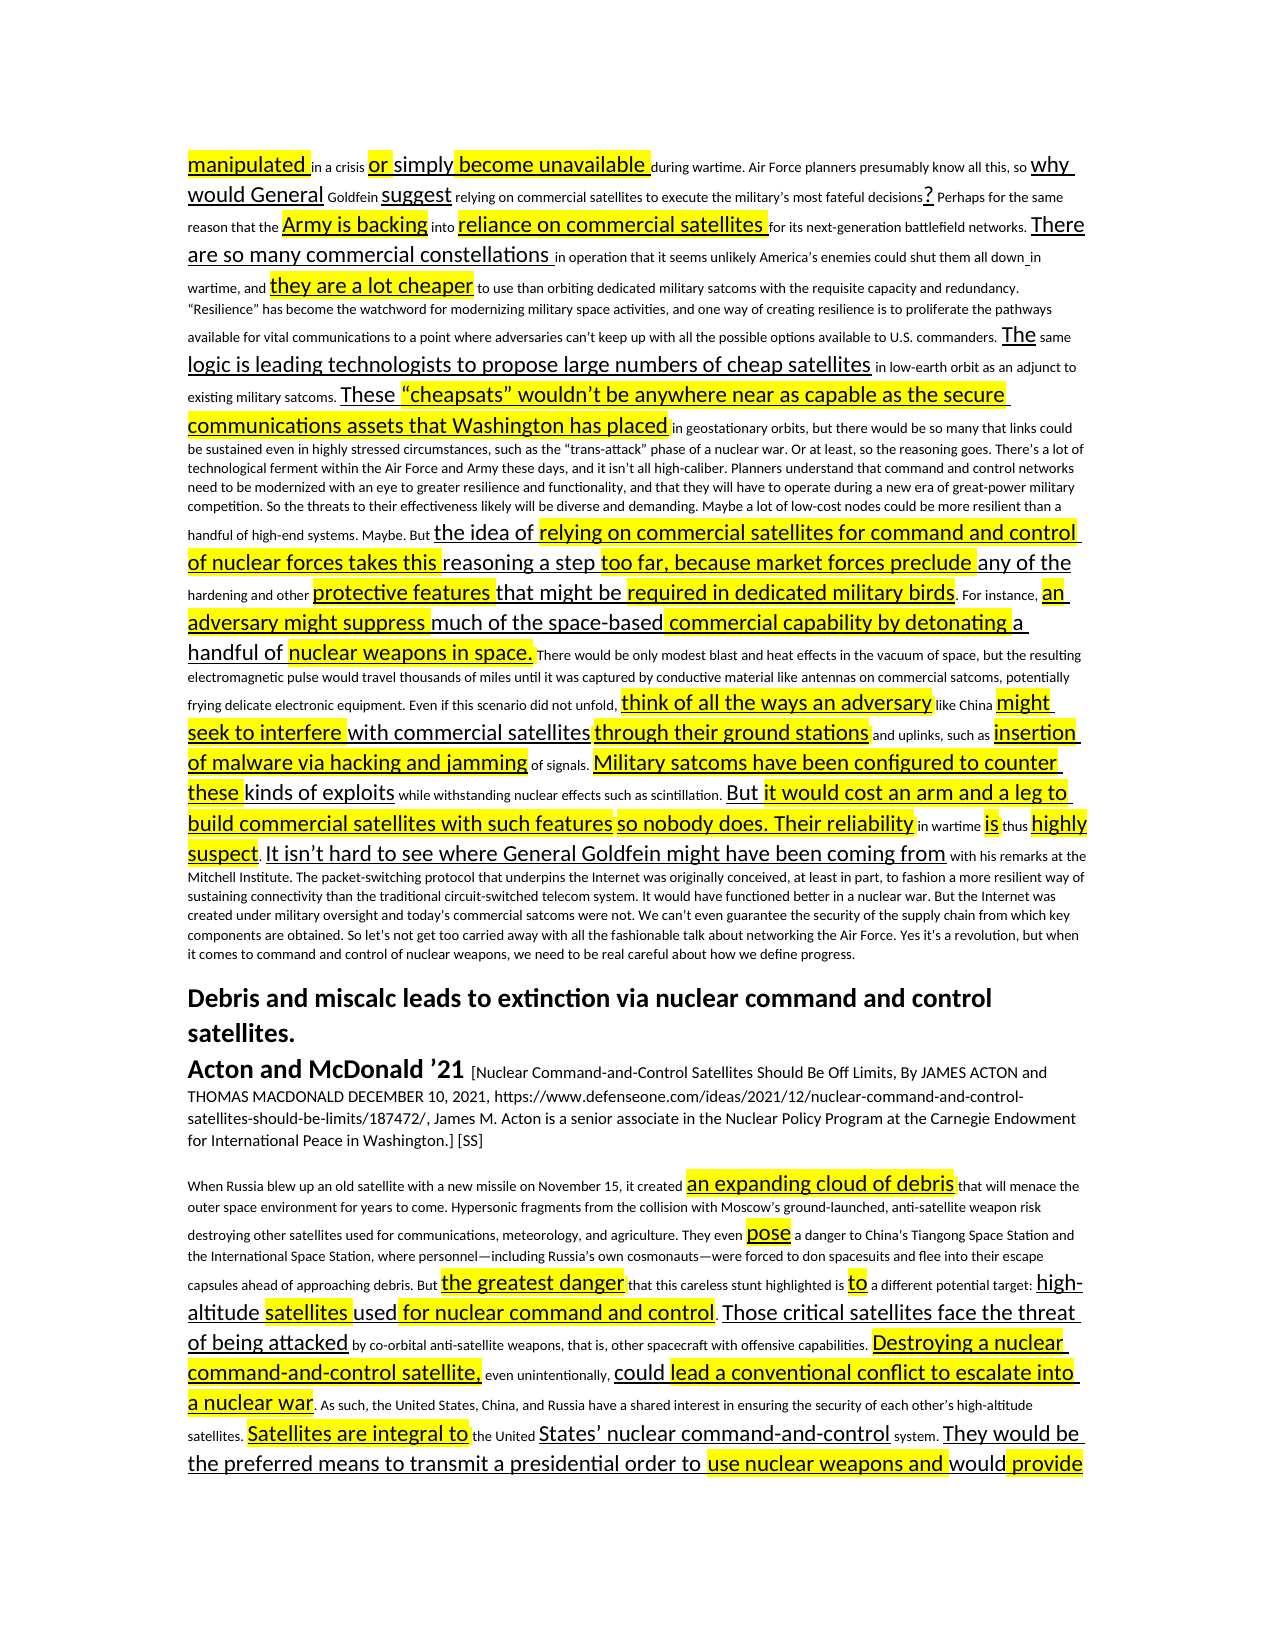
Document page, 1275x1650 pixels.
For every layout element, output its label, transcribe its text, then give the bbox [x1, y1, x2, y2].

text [187, 150, 1087, 963]
text Acton and McDonald ’21 [Nuclear Command-and-Control Satellites Should Be Off Limits, By JAMES ACTON and THOMAS MACDONALD DECEMBER 10, 2021, https://www.defenseone.com/ideas/2021/12/nuclear-command-and-control-satellites-should-be-limits/187472/, James M. Acton is a senior associate in the Nuclear Policy Program at the Carnegie Endowment for International Peace in Washington.] [SS] [187, 1052, 1087, 1151]
subtitle Debris and miscalc leads to extinction via nuclear command and control satellites. [187, 981, 1087, 1049]
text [187, 1169, 1087, 1477]
